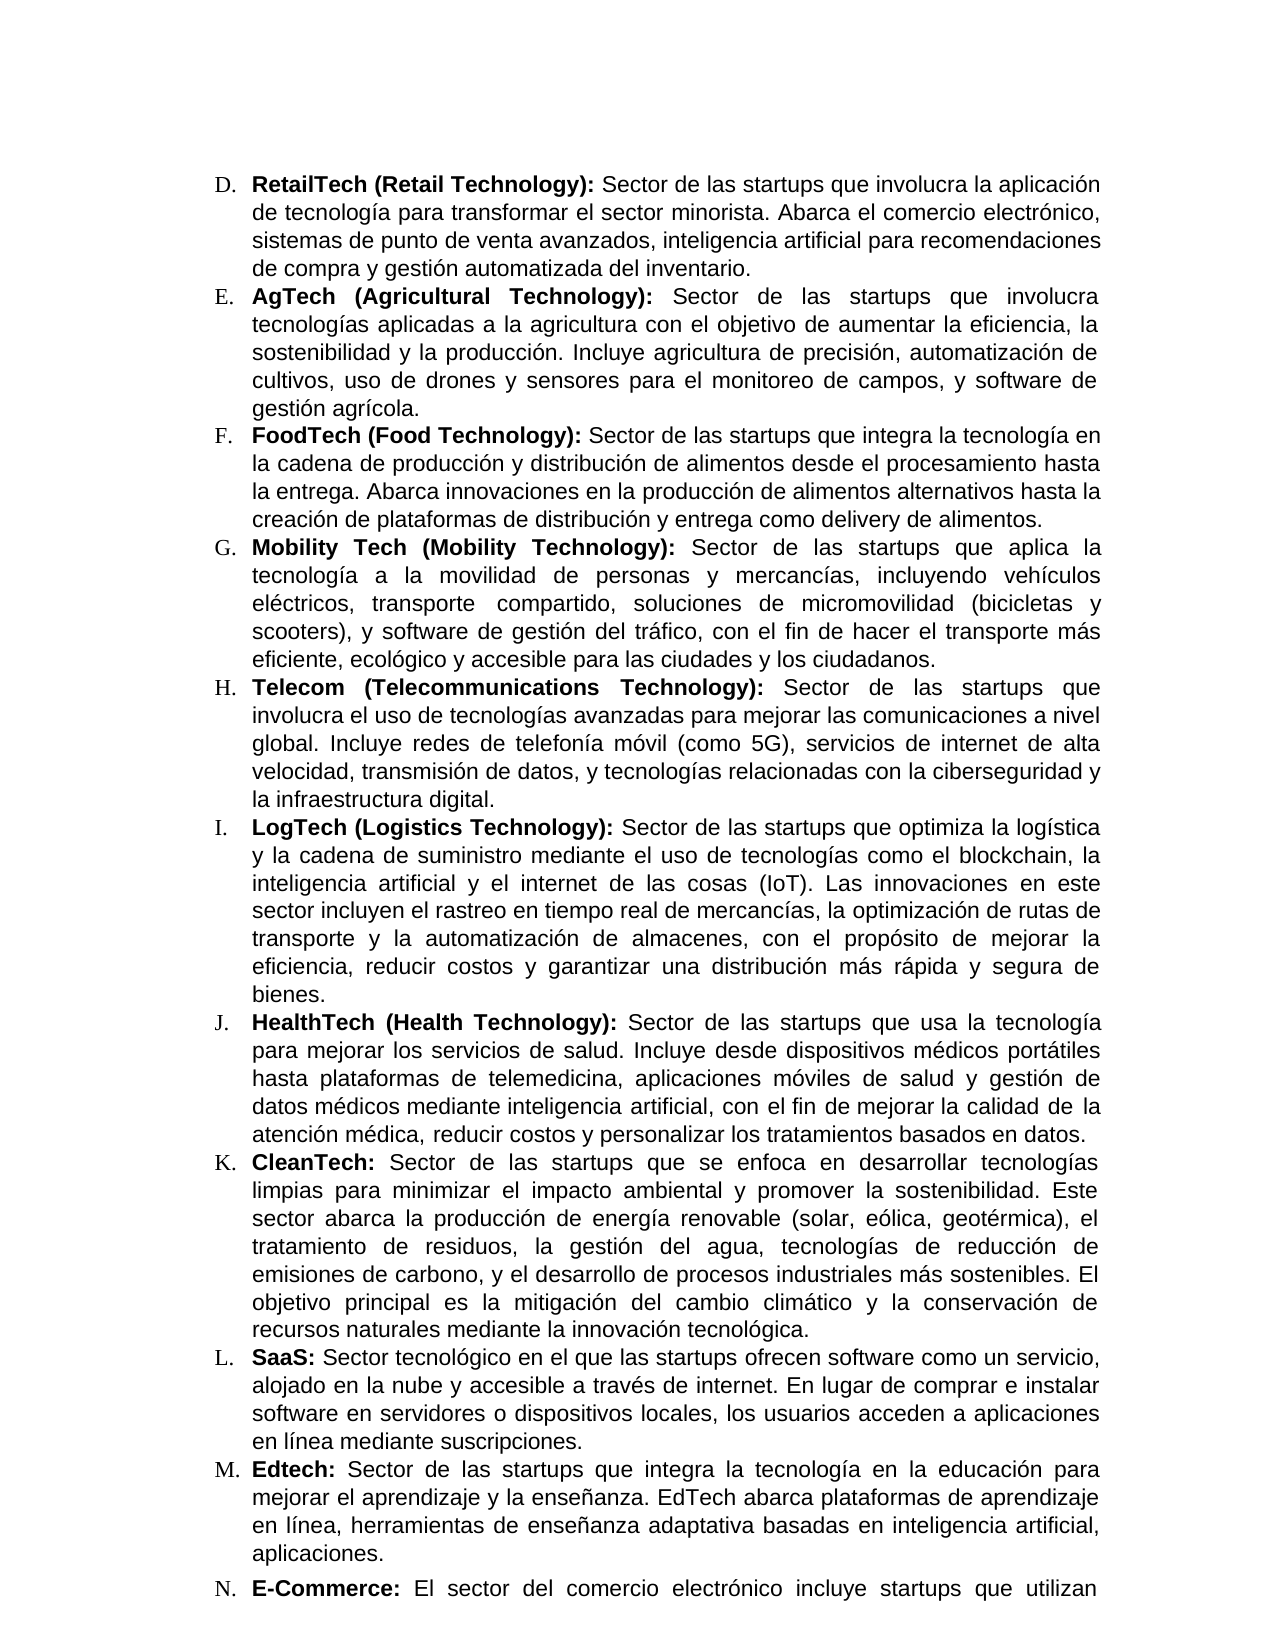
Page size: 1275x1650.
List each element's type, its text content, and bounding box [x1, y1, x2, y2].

list LogTech (Logistics Technology): Sector de las startups que optimiza la logística y la cadena de suministro mediante el uso de tecnologías como el blockchain, la inteligencia artificial y el internet de las cosas (IoT). Las innovaciones en este sector incluyen el rastreo en tiempo real de mercancías, la optimización de rutas de transporte y la automatización de almacenes, con el propósito de mejorar la eficiencia, reducir costos y garantizar una distribución más rápida y segura de bienes. [214, 813, 1101, 1007]
list Mobility Tech (Mobility Technology): Sector de las startups que aplica la tecnología a la movilidad de personas y mercancías, incluyendo vehículos eléctricos, transporte compartido, soluciones de micromovilidad (bicicletas y scooters), y software de gestión del tráfico, con el fin de hacer el transporte más eficiente, ecológico y accesible para las ciudades y los ciudadanos. [214, 534, 1102, 672]
list SaaS: Sector tecnológico en el que las startups ofrecen software como un servicio, alojado en la nube y accesible a través de internet. En lugar de comprar e instalar software en servidores o dispositivos locales, los usuarios acceden a aplicaciones en línea mediante suscripciones. [214, 1344, 1101, 1454]
list FoodTech (Food Technology): Sector de las startups que integra la tecnología en la cadena de producción y distribución de alimentos desde el procesamiento hasta la entrega. Abarca innovaciones en la producción de alimentos alternativos hasta la creación de plataformas de distribución y entrega como delivery de alimentos. [214, 422, 1101, 533]
list AgTech (Agricultural Technology): Sector de las startups que involucra tecnologías aplicadas a la agricultura con el objetivo de aumentar la eficiencia, la sostenibilidad y la producción. Incluye agricultura de precisión, automatización de cultivos, uso de drones y sensores para el monitoreo de campos, y software de gestión agrícola. [214, 283, 1099, 421]
list Telecom (Telecommunications Technology): Sector de las startups que involucra el uso de tecnologías avanzadas para mejorar las comunicaciones a nivel global. Incluye redes de telefonía móvil (como 5G), servicios de internet de alta velocidad, transmisión de datos, y tecnologías relacionadas con la ciberseguridad y la infraestructura digital. [214, 674, 1101, 812]
list RetailTech (Retail Technology): Sector de las startups que involucra la aplicación de tecnología para transformar el sector minorista. Abarca el comercio electrónico, sistemas de punto de venta avanzados, inteligencia artificial para recomendaciones de compra y gestión automatizada del inventario. [214, 171, 1101, 281]
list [214, 1575, 1097, 1601]
list Edtech: Sector de las startups que integra la tecnología en la educación para mejorar el aprendizaje y la enseñanza. EdTech abarca plataformas de aprendizaje en línea, herramientas de enseñanza adaptativa basadas en inteligencia artificial, aplicaciones. [214, 1456, 1100, 1566]
list HealthTech (Health Technology): Sector de las startups que usa la tecnología para mejorar los servicios de salud. Incluye desde dispositivos médicos portátiles hasta plataformas de telemedicina, aplicaciones móviles de salud y gestión de datos médicos mediante inteligencia artificial, con el fin de mejorar la calidad de la atención médica, reducir costos y personalizar los tratamientos basados en datos. [214, 1009, 1101, 1147]
list CleanTech: Sector de las startups que se enfoca en desarrollar tecnologías limpias para minimizar el impacto ambiental y promover la sostenibilidad. Este sector abarca la producción de energía renovable (solar, eólica, geotérmica), el tratamiento de residuos, la gestión del agua, tecnologías de reducción de emisiones de carbono, y el desarrollo de procesos industriales más sostenibles. El objetivo principal es la mitigación del cambio climático y la conservación de recursos naturales mediante la innovación tecnológica. [214, 1149, 1099, 1343]
